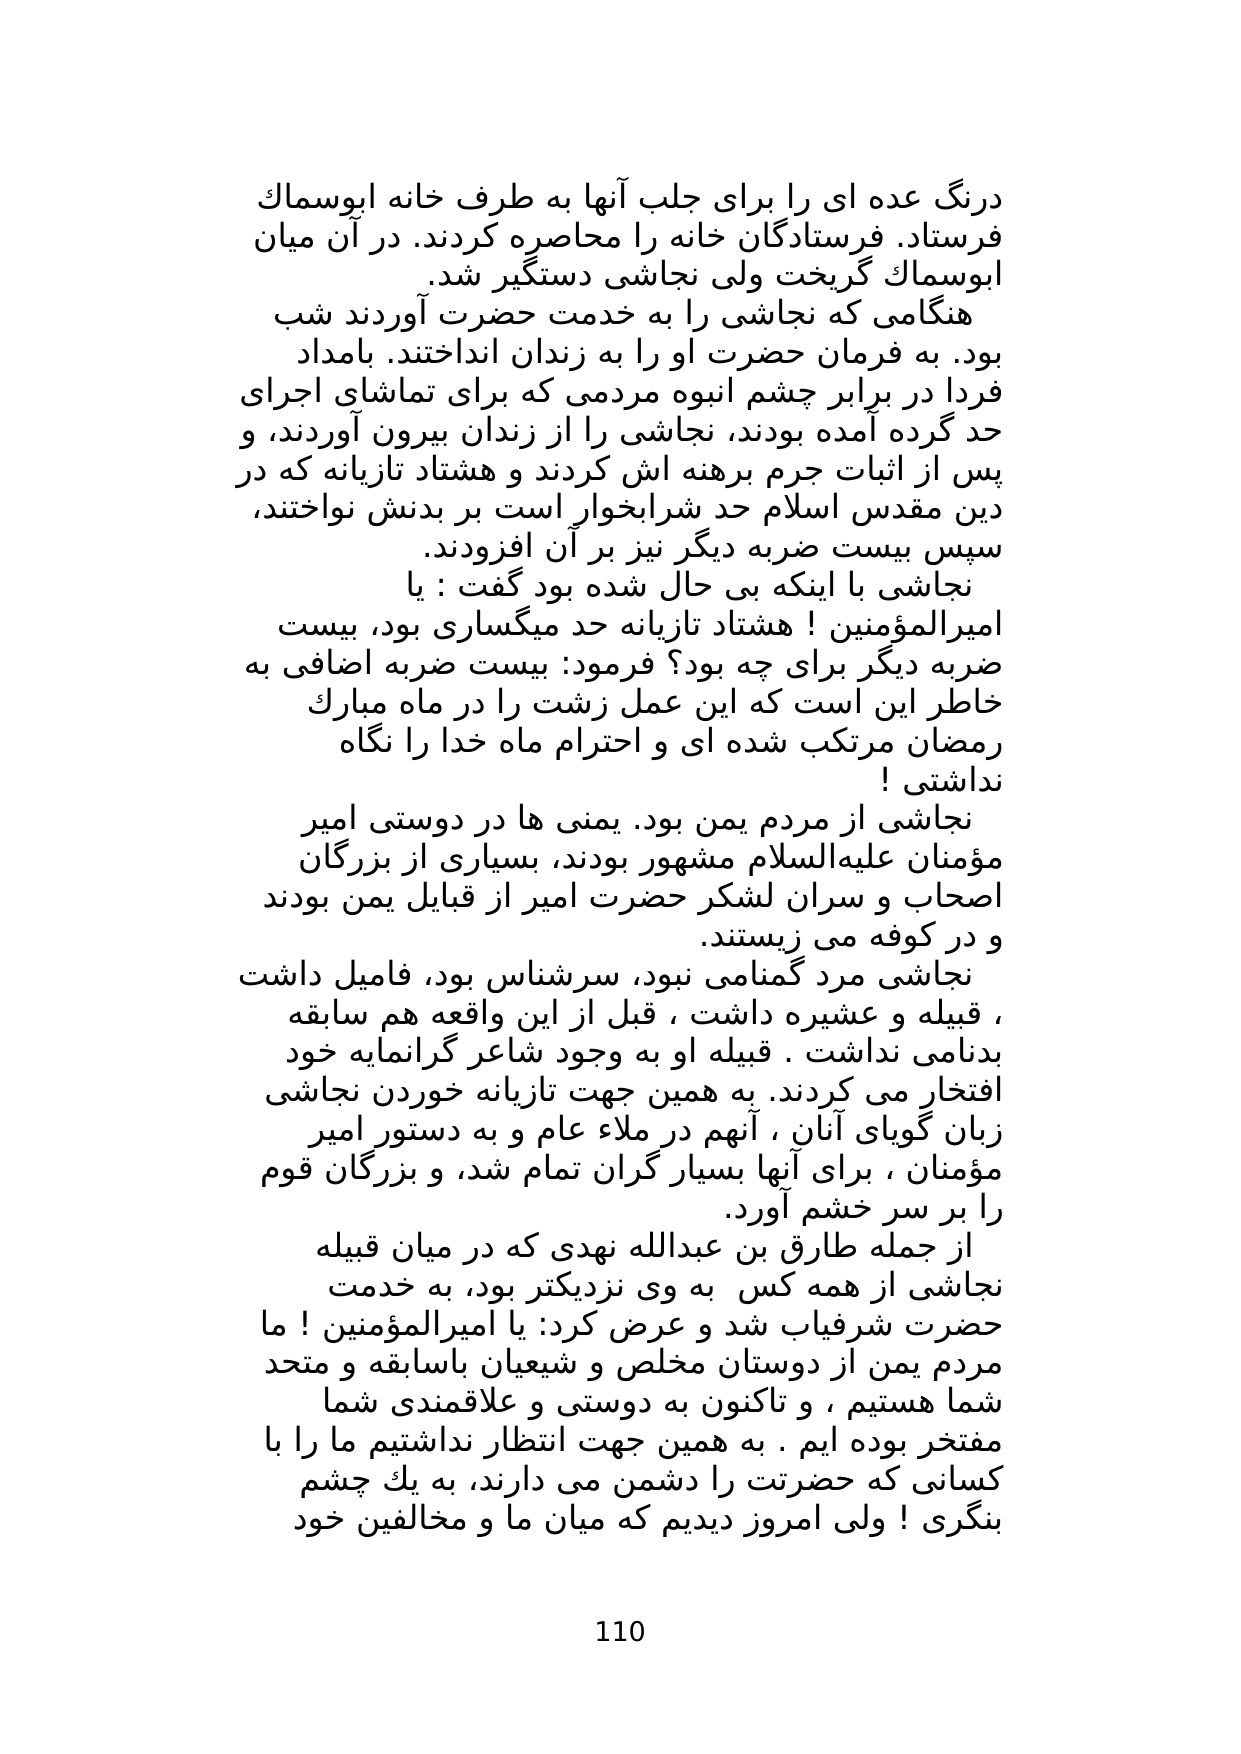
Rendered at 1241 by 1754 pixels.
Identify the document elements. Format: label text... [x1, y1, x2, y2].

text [236, 177, 1004, 294]
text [236, 1226, 1004, 1537]
text نجاشى با اينكه بى حال شده بود گفت : يا اميرالمؤمنين ! هشتاد تازيانه حد ميگسارى بود، بيست ضربه ديگر براى چه بود؟ فرمود: بيست ضربه اضافى به خاطر اين است كه اين عمل زشت را در ماه مبارك رمضان مرتكب شده اى و احترام ماه خدا را نگاه نداشتى ! [236, 566, 1004, 799]
text نجاشى مرد گمنامى نبود، سرشناس بود، فاميل داشت ، قبيله و عشيره داشت ، قبل از اين واقعه هم سابقه بدنامى نداشت . قبيله او به وجود شاعر گرانمايه خود افتخار مى كردند. به همين جهت تازيانه خوردن نجاشى زبان گوياى آنان ، آنهم در ملاء عام و به دستور امير مؤمنان ، براى آنها بسيار گران تمام شد، و بزرگان قوم را بر سر خشم آورد. [236, 954, 1004, 1226]
text هنگامى كه نجاشى را به خدمت حضرت آوردند شب بود. به فرمان حضرت او را به زندان انداختند. بامداد فردا در برابر چشم انبوه مردمى كه براى تماشاى اجراى حد گرده آمده بودند، نجاشى را از زندان بيرون آوردند، و پس از اثبات جرم برهنه اش كردند و هشتاد تازيانه كه در دين مقدس اسلام حد شرابخوار است بر بدنش نواختند، سپس بيست ضربه ديگر نيز بر آن افزودند. [236, 294, 1004, 566]
text نجاشى از مردم يمن بود. يمنى ها در دوستى امير مؤمنان عليه‌السلام مشهور بودند، بسيارى از بزرگان اصحاب و سران لشكر حضرت امير از قبايل يمن بودند و در كوفه مى زيستند. [236, 799, 1004, 954]
